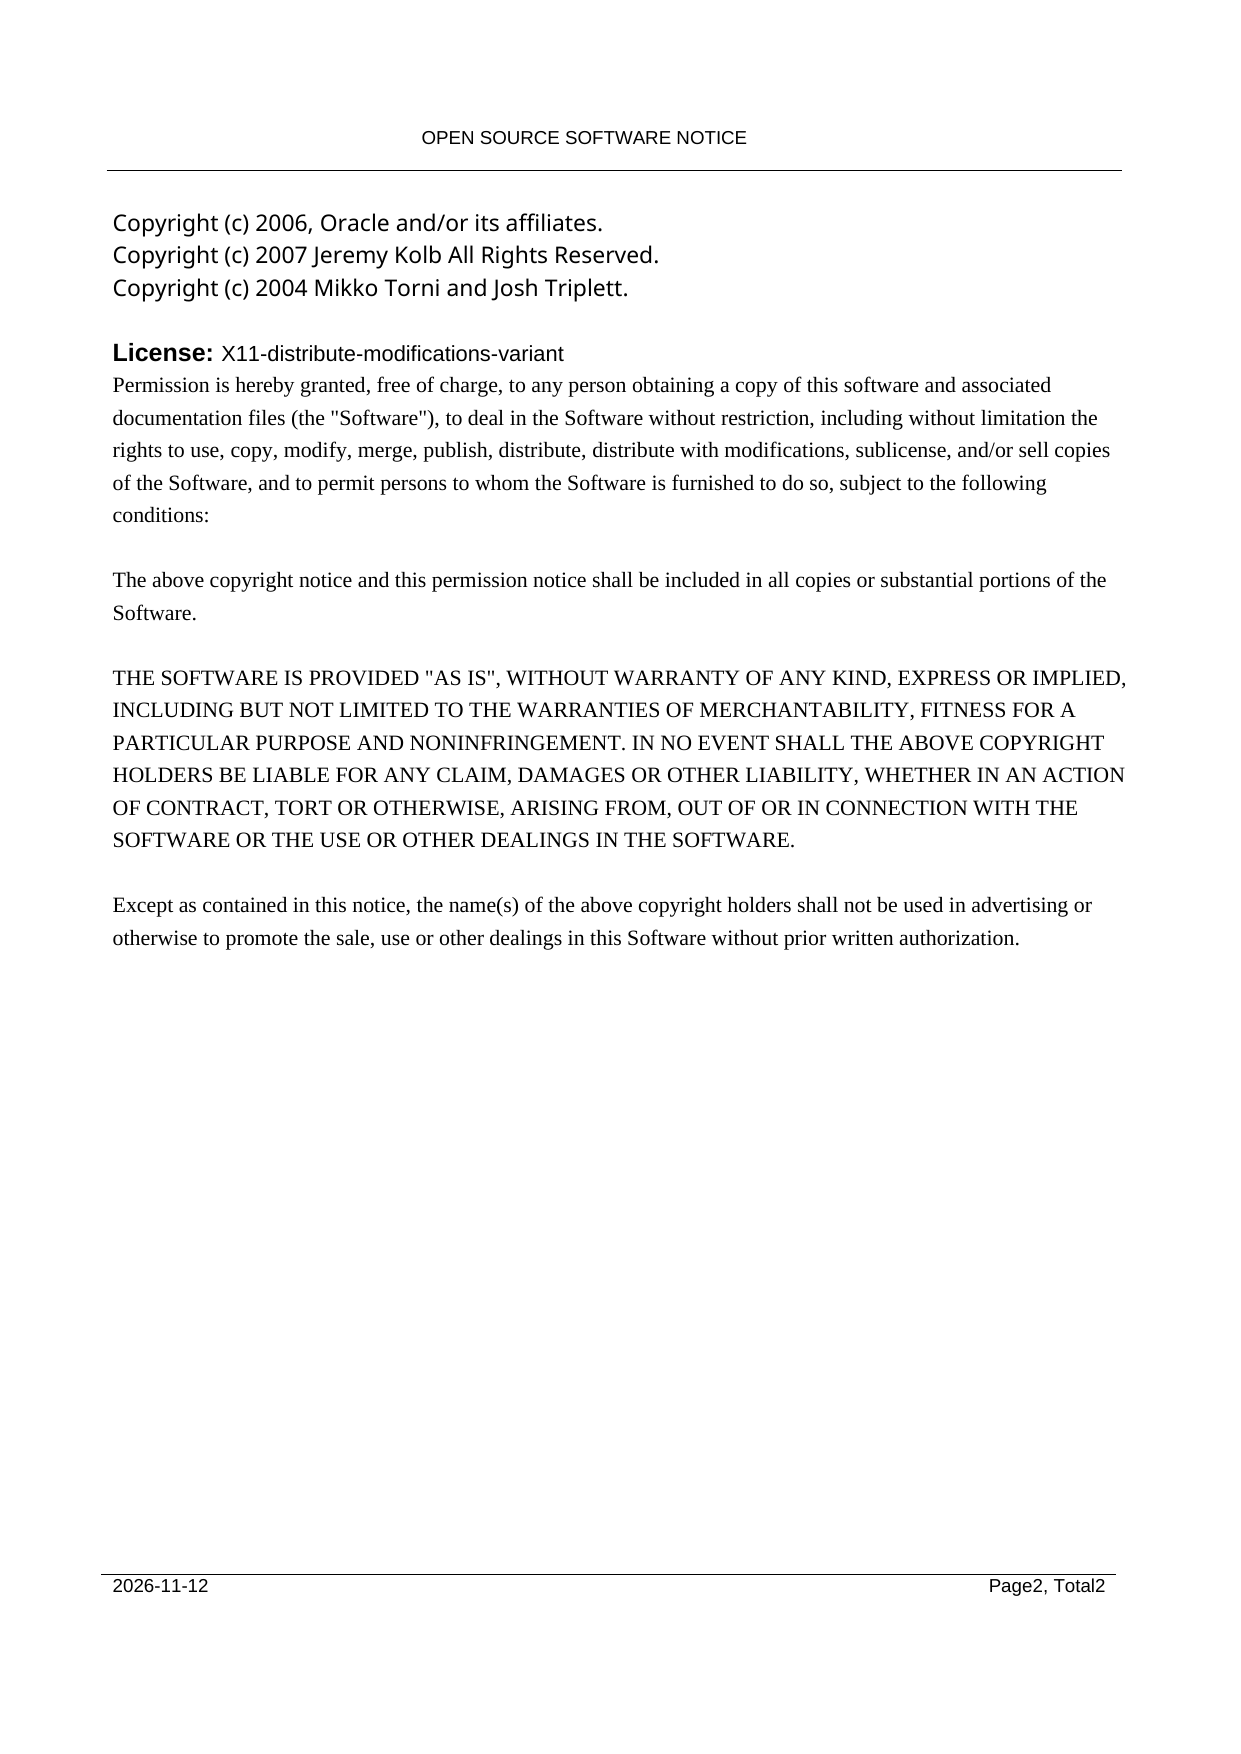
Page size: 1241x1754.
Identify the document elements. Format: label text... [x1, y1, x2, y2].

text License: X11-distribute-modifications-variant [112, 336, 1128, 369]
text Permission is hereby granted, free of charge, to any person obtaining a copy of this software and associated documentation files (the "Software"), to deal in the Software without restriction, including without limitation the rights to use, copy, modify, merge, publish, distribute, distribute with modifications, sublicense, and/or sell copies of the Software, and to permit persons to whom the Software is furnished to do so, subject to the following conditions: The above copyright notice and this permission notice shall be included in all copies or substantial portions of the Software. THE SOFTWARE IS PROVIDED "AS IS", WITHOUT WARRANTY OF ANY KIND, EXPRESS OR IMPLIED, INCLUDING BUT NOT LIMITED TO THE WARRANTIES OF MERCHANTABILITY, FITNESS FOR A PARTICULAR PURPOSE AND NONINFRINGEMENT. IN NO EVENT SHALL THE ABOVE COPYRIGHT HOLDERS BE LIABLE FOR ANY CLAIM, DAMAGES OR OTHER LIABILITY, WHETHER IN AN ACTION OF CONTRACT, TORT OR OTHERWISE, ARISING FROM, OUT OF OR IN CONNECTION WITH THE SOFTWARE OR THE USE OR OTHER DEALINGS IN THE SOFTWARE. Except as contained in this notice, the name(s) of the above copyright holders shall not be used in advertising or otherwise to promote the sale, use or other dealings in this Software without prior written authorization. [112, 369, 1128, 986]
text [112, 206, 1128, 336]
